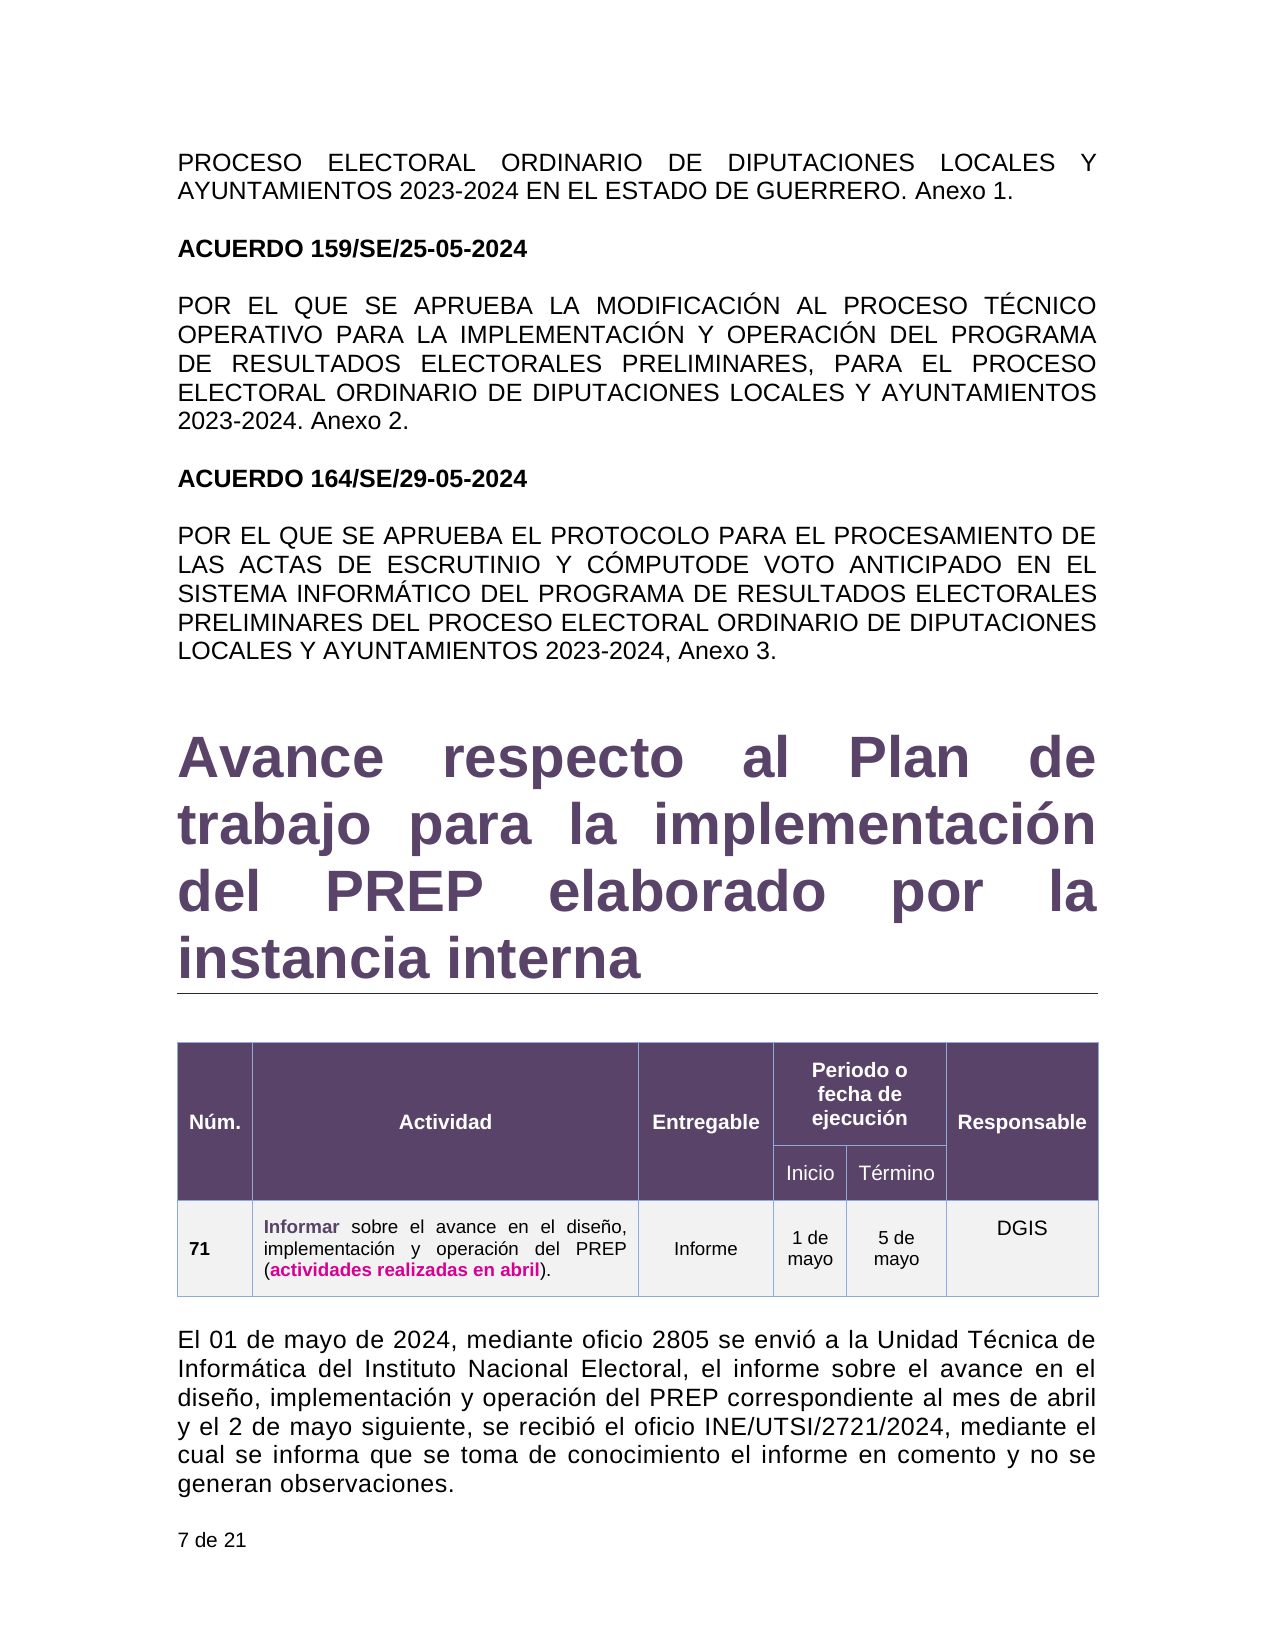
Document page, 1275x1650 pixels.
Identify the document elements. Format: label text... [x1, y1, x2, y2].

text ACUERDO 164/SE/29-05-2024 [177, 464, 1098, 493]
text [177, 148, 1098, 205]
table_cell Informar sobre el avance en el diseño, implementación y operación del PREP (actividades realizadas en abril). [253, 1201, 638, 1296]
table_cell DGIS [947, 1201, 1098, 1296]
table_cell 71 [178, 1201, 252, 1296]
table_cell Término [847, 1146, 946, 1200]
table_header Actividad [253, 1043, 638, 1200]
text El 01 de mayo de 2024, mediante oficio 2805 se envió a la Unidad Técnica de Informática del Instituto Nacional Electoral, el informe sobre el avance en el diseño, implementación y operación del PREP correspondiente al mes de abril y el 2 de mayo siguiente, se recibió el oficio INE/UTSI/2721/2024, mediante el cual se informa que se toma de conocimiento el informe en comento y no se generan observaciones. [177, 1325, 1098, 1498]
table_header Responsable [947, 1043, 1098, 1200]
table_cell Inicio [774, 1146, 846, 1200]
table_cell Informe [639, 1201, 773, 1296]
text ACUERDO 159/SE/25-05-2024 [177, 234, 1098, 263]
text POR EL QUE SE APRUEBA LA MODIFICACIÓN AL PROCESO TÉCNICO OPERATIVO PARA LA IMPLEMENTACIÓN Y OPERACIÓN DEL PROGRAMA DE RESULTADOS ELECTORALES PRELIMINARES, PARA EL PROCESO ELECTORAL ORDINARIO DE DIPUTACIONES LOCALES Y AYUNTAMIENTOS 2023-2024. Anexo 2. [177, 291, 1098, 435]
table_header Entregable [639, 1043, 773, 1200]
text POR EL QUE SE APRUEBA EL PROTOCOLO PARA EL PROCESAMIENTO DE LAS ACTAS DE ESCRUTINIO Y CÓMPUTODE VOTO ANTICIPADO EN EL SISTEMA INFORMÁTICO DEL PROGRAMA DE RESULTADOS ELECTORALES PRELIMINARES DEL PROCESO ELECTORAL ORDINARIO DE DIPUTACIONES LOCALES Y AYUNTAMIENTOS 2023-2024, Anexo 3. [177, 521, 1098, 665]
table_header Periodo o fecha de ejecución [774, 1043, 946, 1145]
table_cell 1 de mayo [774, 1201, 846, 1296]
subtitle Avance respecto al Plan de trabajo para la implementación del PREP elaborado por la instancia interna [177, 723, 1098, 993]
table_header Núm. [178, 1043, 252, 1200]
table_cell 5 de mayo [847, 1201, 946, 1296]
